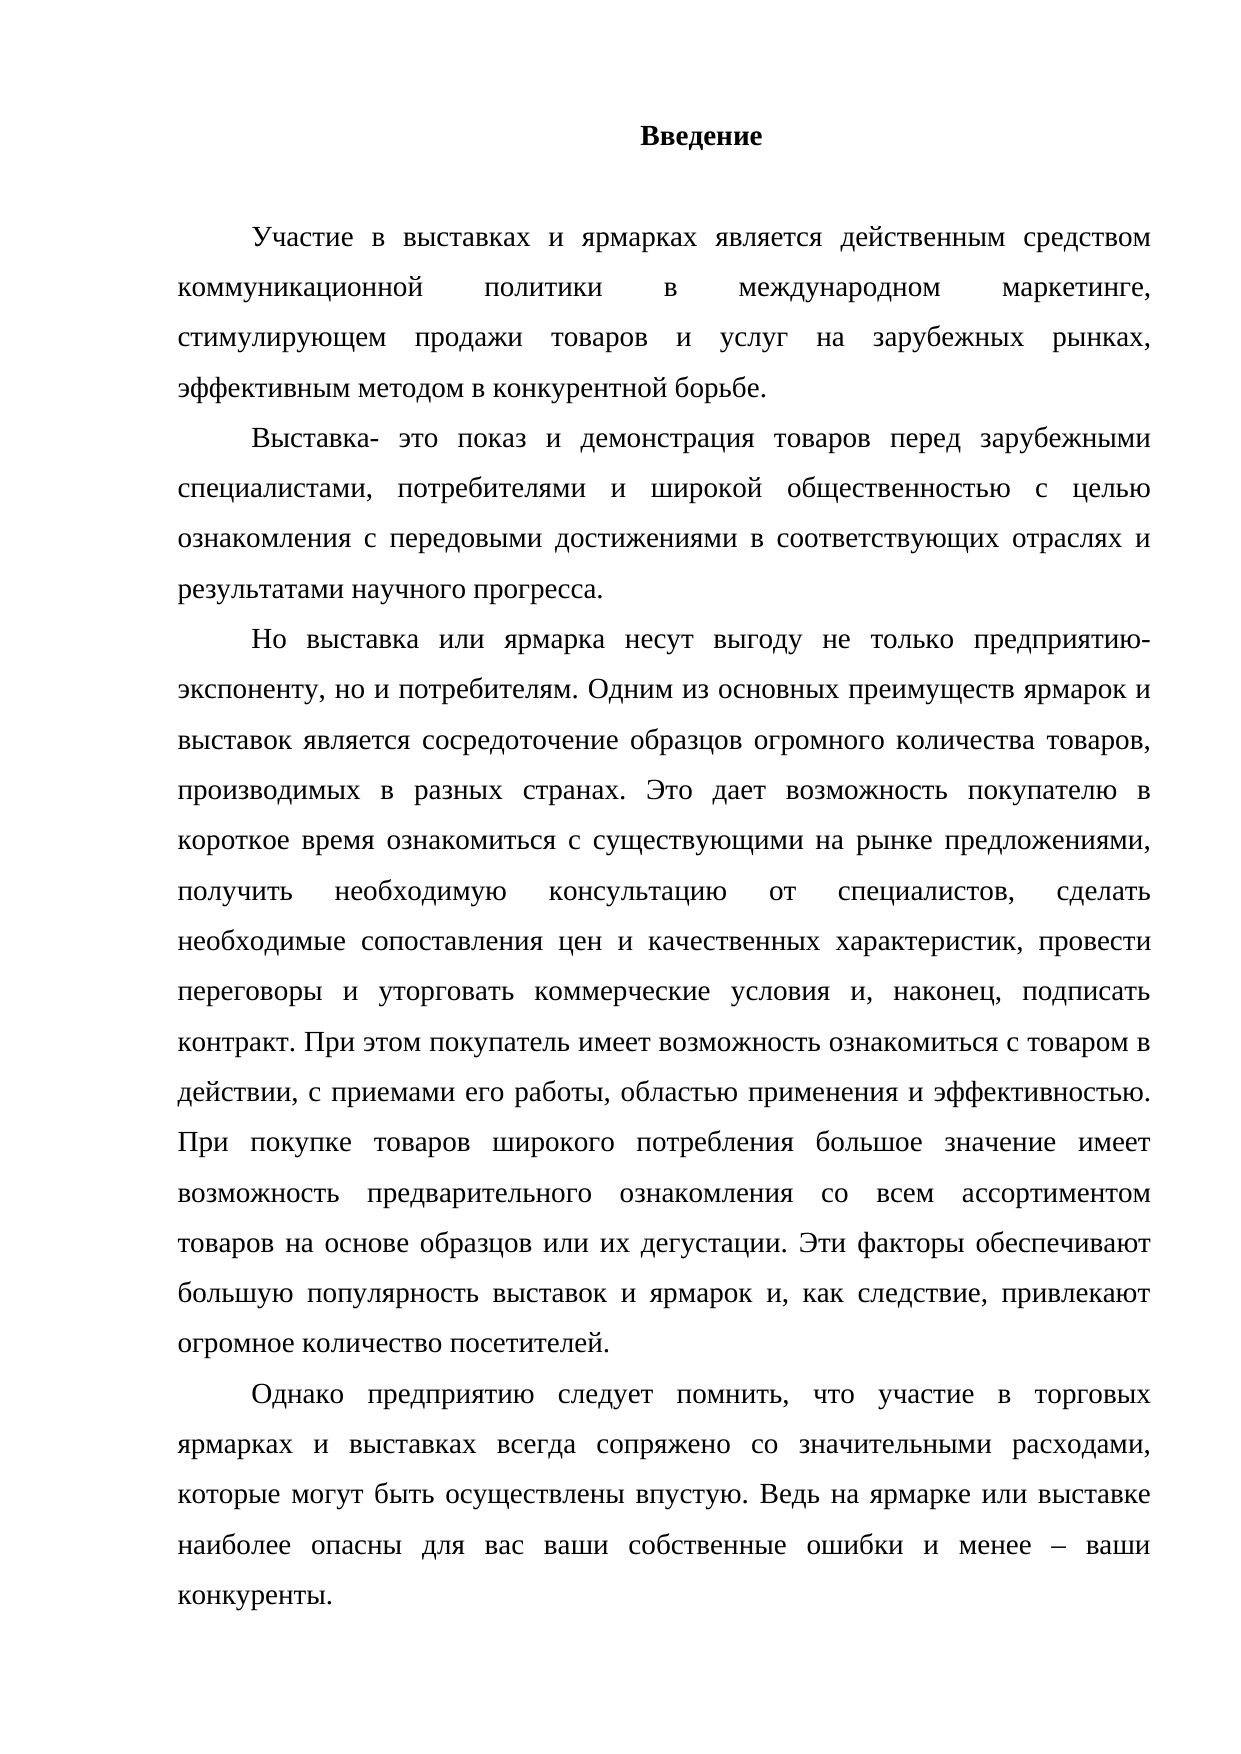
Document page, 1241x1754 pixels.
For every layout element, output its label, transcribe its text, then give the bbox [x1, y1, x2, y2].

text Но выставка или ярмарка несут выгоду не только предприятию-экспоненту, но и потребителям. Одним из основных преимуществ ярмарок и выставок является сосредоточение образцов огромного количества товаров, производимых в разных странах. Это дает возможность покупателю в короткое время ознакомиться с существующими на рынке предложениями, получить необходимую консультацию от специалистов, сделать необходимые сопоставления цен и качественных характеристик, провести переговоры и уторговать коммерческие условия и, наконец, подписать контракт. При этом покупатель имеет возможность ознакомиться с товаром в действии, с приемами его работы, областью применения и эффективностью. При покупке товаров широкого потребления большое значение имеет возможность предварительного ознакомления со всем ассортиментом товаров на основе образцов или их дегустации. Эти факторы обеспечивают большую популярность выставок и ярмарок и, как следствие, привлекают огромное количество посетителей. [177, 621, 1152, 1359]
text Однако предприятию следует помнить, что участие в торговых ярмарках и выставках всегда сопряжено со значительными расходами, которые могут быть осуществлены впустую. Ведь на ярмарке или выставке наиболее опасны для вас ваши собственные ошибки и менее – ваши конкуренты. [177, 1376, 1152, 1611]
subtitle Введение [177, 118, 1152, 152]
subtitle Участие в выставках и ярмарках является действенным средством коммуникационной политики в международном маркетинге, стимулирующем продажи товаров и услуг на зарубежных рынках, эффективным методом в конкурентной борьбе. [177, 219, 1152, 403]
subtitle Выставка- это показ и демонстрация товаров перед зарубежными специалистами, потребителями и широкой общественностью с целью ознакомления с передовыми достижениями в соответствующих отраслях и результатами научного прогресса. [177, 420, 1152, 604]
